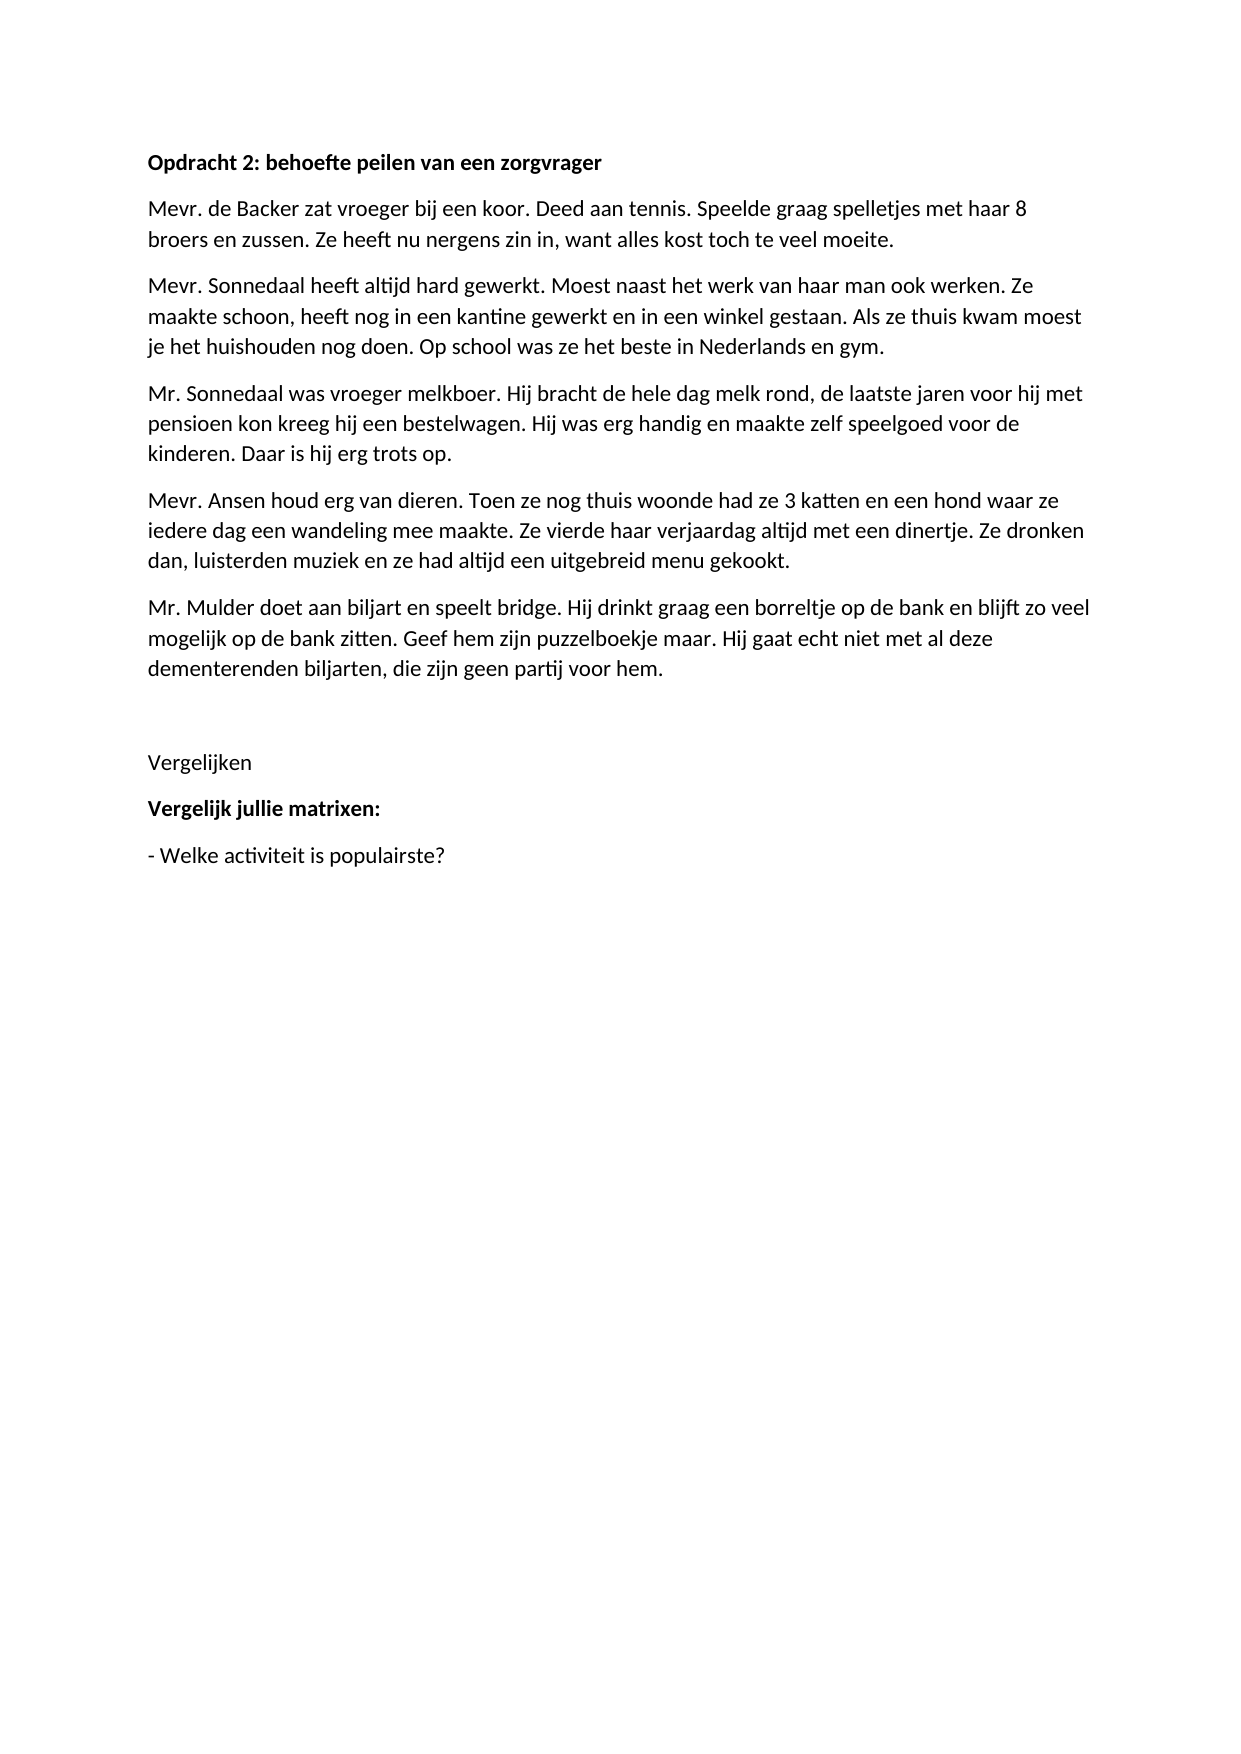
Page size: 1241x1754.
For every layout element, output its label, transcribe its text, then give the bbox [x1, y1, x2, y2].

text - Welke activiteit is populairste? [148, 841, 1093, 869]
text Mevr. Ansen houd erg van dieren. Toen ze nog thuis woonde had ze 3 katten en een hond waar ze iedere dag een wandeling mee maakte. Ze vierde haar verjaardag altijd met een dinertje. Ze dronken dan, luisterden muziek en ze had altijd een uitgebreid menu gekookt. [148, 486, 1093, 574]
text Mr. Sonnedaal was vroeger melkboer. Hij bracht de hele dag melk rond, de laatste jaren voor hij met pensioen kon kreeg hij een bestelwagen. Hij was erg handig en maakte zelf speelgoed voor de kinderen. Daar is hij erg trots op. [148, 379, 1093, 467]
text Mevr. de Backer zat vroeger bij een koor. Deed aan tennis. Speelde graag spelletjes met haar 8 broers en zussen. Ze heeft nu nergens zin in, want alles kost toch te veel moeite. [148, 194, 1093, 253]
text Mr. Mulder doet aan biljart en speelt bridge. Hij drinkt graag een borreltje op de bank en blijft zo veel mogelijk op de bank zitten. Geef hem zijn puzzelboekje maar. Hij gaat echt niet met al deze dementerenden biljarten, die zijn geen partij voor hem. [148, 593, 1093, 682]
text Vergelijken [148, 748, 1093, 776]
text Vergelijk jullie matrixen: [148, 794, 1093, 822]
text Opdracht 2: behoefte peilen van een zorgvrager [148, 148, 1093, 176]
text Mevr. Sonnedaal heeft altijd hard gewerkt. Moest naast het werk van haar man ook werken. Ze maakte schoon, heeft nog in een kantine gewerkt en in een winkel gestaan. Als ze thuis kwam moest je het huishouden nog doen. Op school was ze het beste in Nederlands en gym. [148, 272, 1093, 360]
